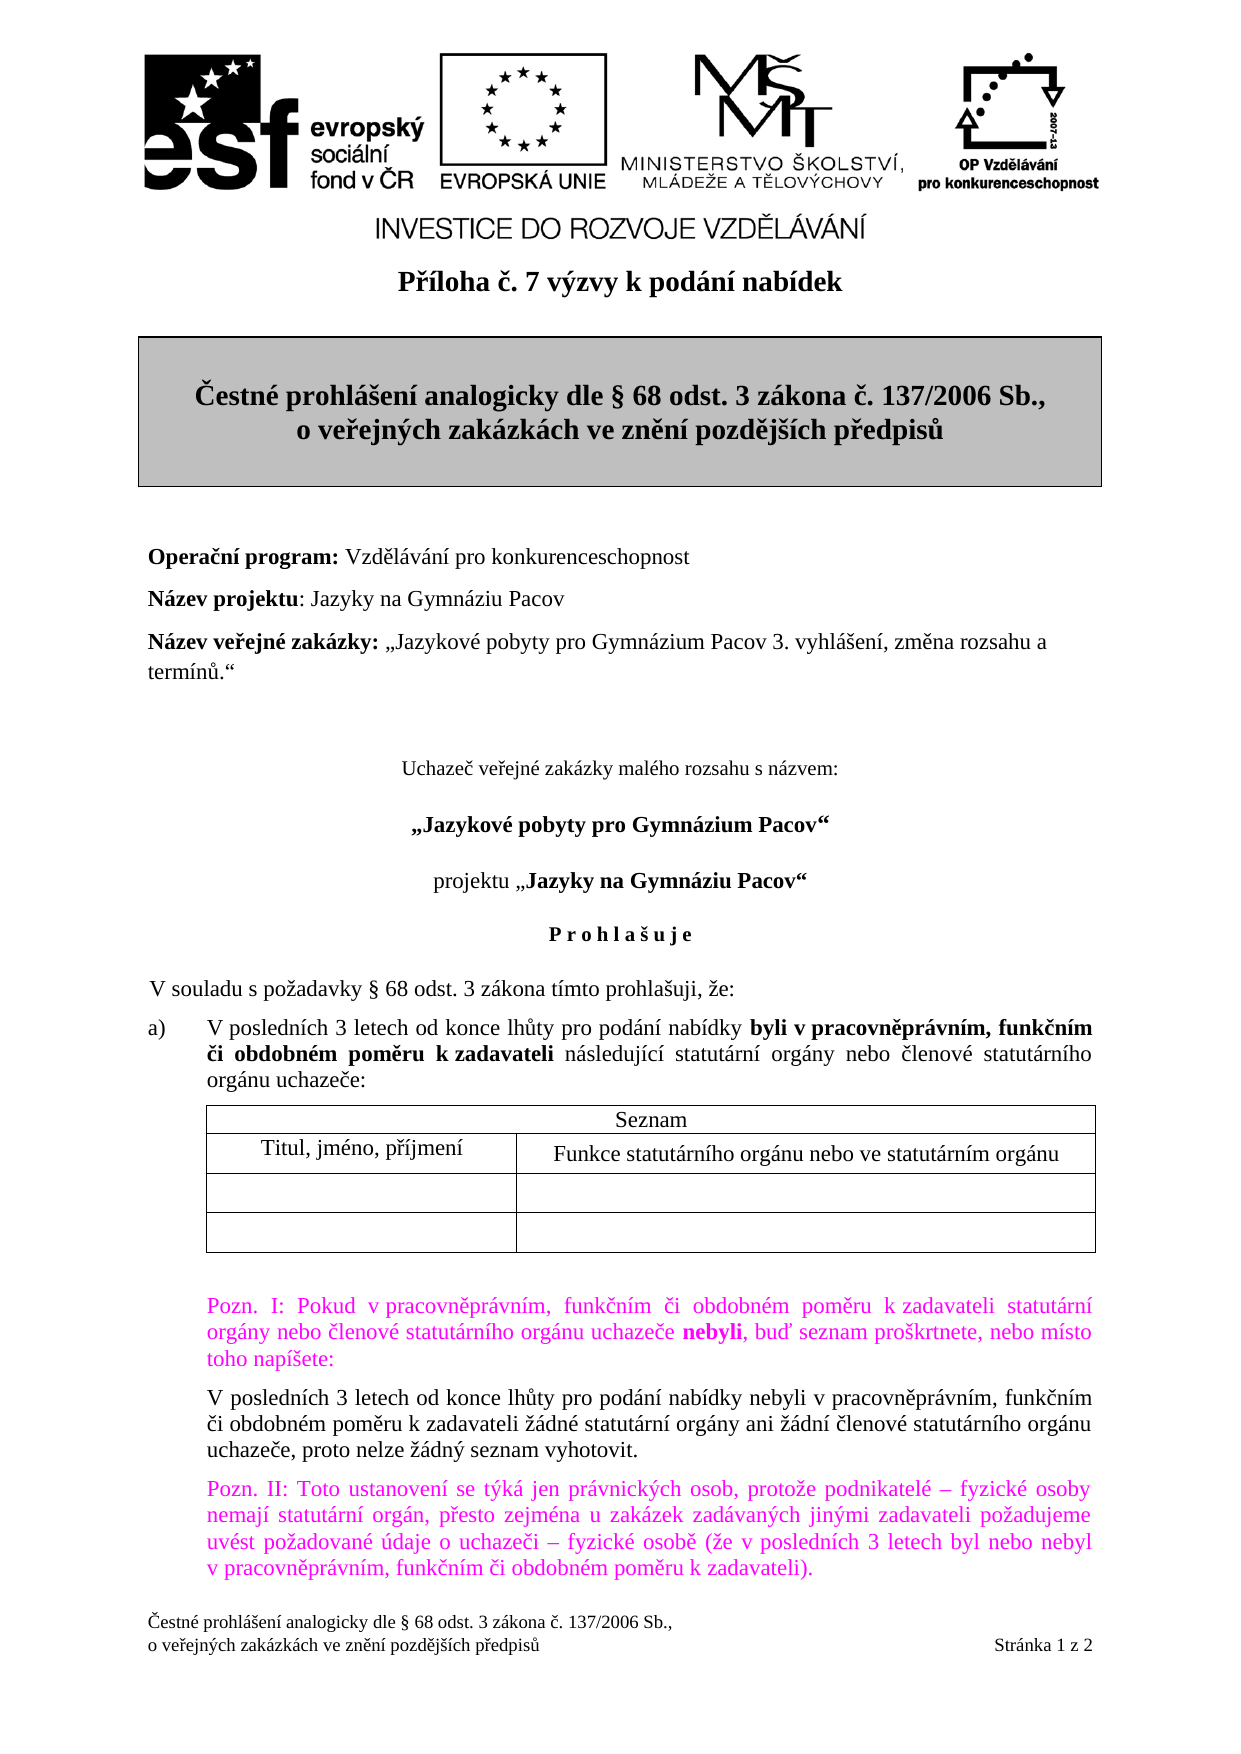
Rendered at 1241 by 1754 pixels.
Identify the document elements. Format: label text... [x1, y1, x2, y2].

text V souladu s požadavky § 68 odst. 3 zákona tímto prohlašuji, že: [149, 975, 1093, 1001]
text Název veřejné zakázky: „Jazykové pobyty pro Gymnázium Pacov 3. vyhlášení, změna rozsahu a termínů.“ [148, 628, 1093, 685]
text V posledních 3 letech od konce lhůty pro podání nabídky nebyli v pracovněprávním, funkčním či obdobném poměru k zadavateli žádné statutární orgány ani žádní členové statutárního orgánu uchazeče, proto nelze žádný seznam vyhotovit. [207, 1384, 1093, 1463]
text Čestné prohlášení analogicky dle § 68 odst. 3 zákona č. 137/2006 Sb., o veřejných zakázkách ve znění pozdějších předpisů [139, 375, 1101, 446]
text Pozn. II: Toto ustanovení se týká jen právnických osob, protože podnikatelé – fyzické osoby nemají statutární orgán, přesto zejména u zakázek zadávaných jinými zadavateli požadujeme uvést požadované údaje o uchazeči – fyzické osobě (že v posledních 3 letech byl nebo nebyl v pracovněprávním, funkčním či obdobném poměru k zadavateli). [207, 1475, 1093, 1581]
table_cell [207, 1174, 516, 1212]
text Příloha č. 7 výzvy k podání nabídek [148, 148, 1093, 298]
table_header Seznam [207, 1106, 1095, 1132]
table_cell [517, 1213, 1095, 1252]
text Uchazeč veřejné zakázky malého rozsahu s názvem: [148, 756, 1093, 780]
text „Jazykové pobyty pro Gymnázium Pacov“ [148, 809, 1093, 838]
table_cell [517, 1174, 1095, 1212]
table_cell [207, 1213, 516, 1252]
table_cell Funkce statutárního orgánu nebo ve statutárním orgánu [517, 1134, 1095, 1172]
text Název projektu: Jazyky na Gymnáziu Pacov [148, 585, 1093, 612]
text P r o h l a š u j e [148, 922, 1093, 946]
text Pozn. I: Pokud v pracovněprávním, funkčním či obdobném poměru k zadavateli statutární orgány nebo členové statutárního orgánu uchazeče nebyli, buď seznam proškrtnete, nebo místo toho napíšete: [207, 1292, 1093, 1371]
list V posledních 3 letech od konce lhůty pro podání nabídky byli v pracovněprávním, funkčním či obdobném poměru k zadavateli následující statutární orgány nebo členové statutárního orgánu uchazeče: [148, 1013, 1093, 1093]
text Operační program: Vzdělávání pro konkurenceschopnost [148, 543, 1093, 569]
picture [116, 24, 1125, 264]
table_cell Titul, jméno, příjmení [207, 1134, 516, 1172]
text projektu „Jazyky na Gymnáziu Pacov“ [148, 867, 1093, 893]
